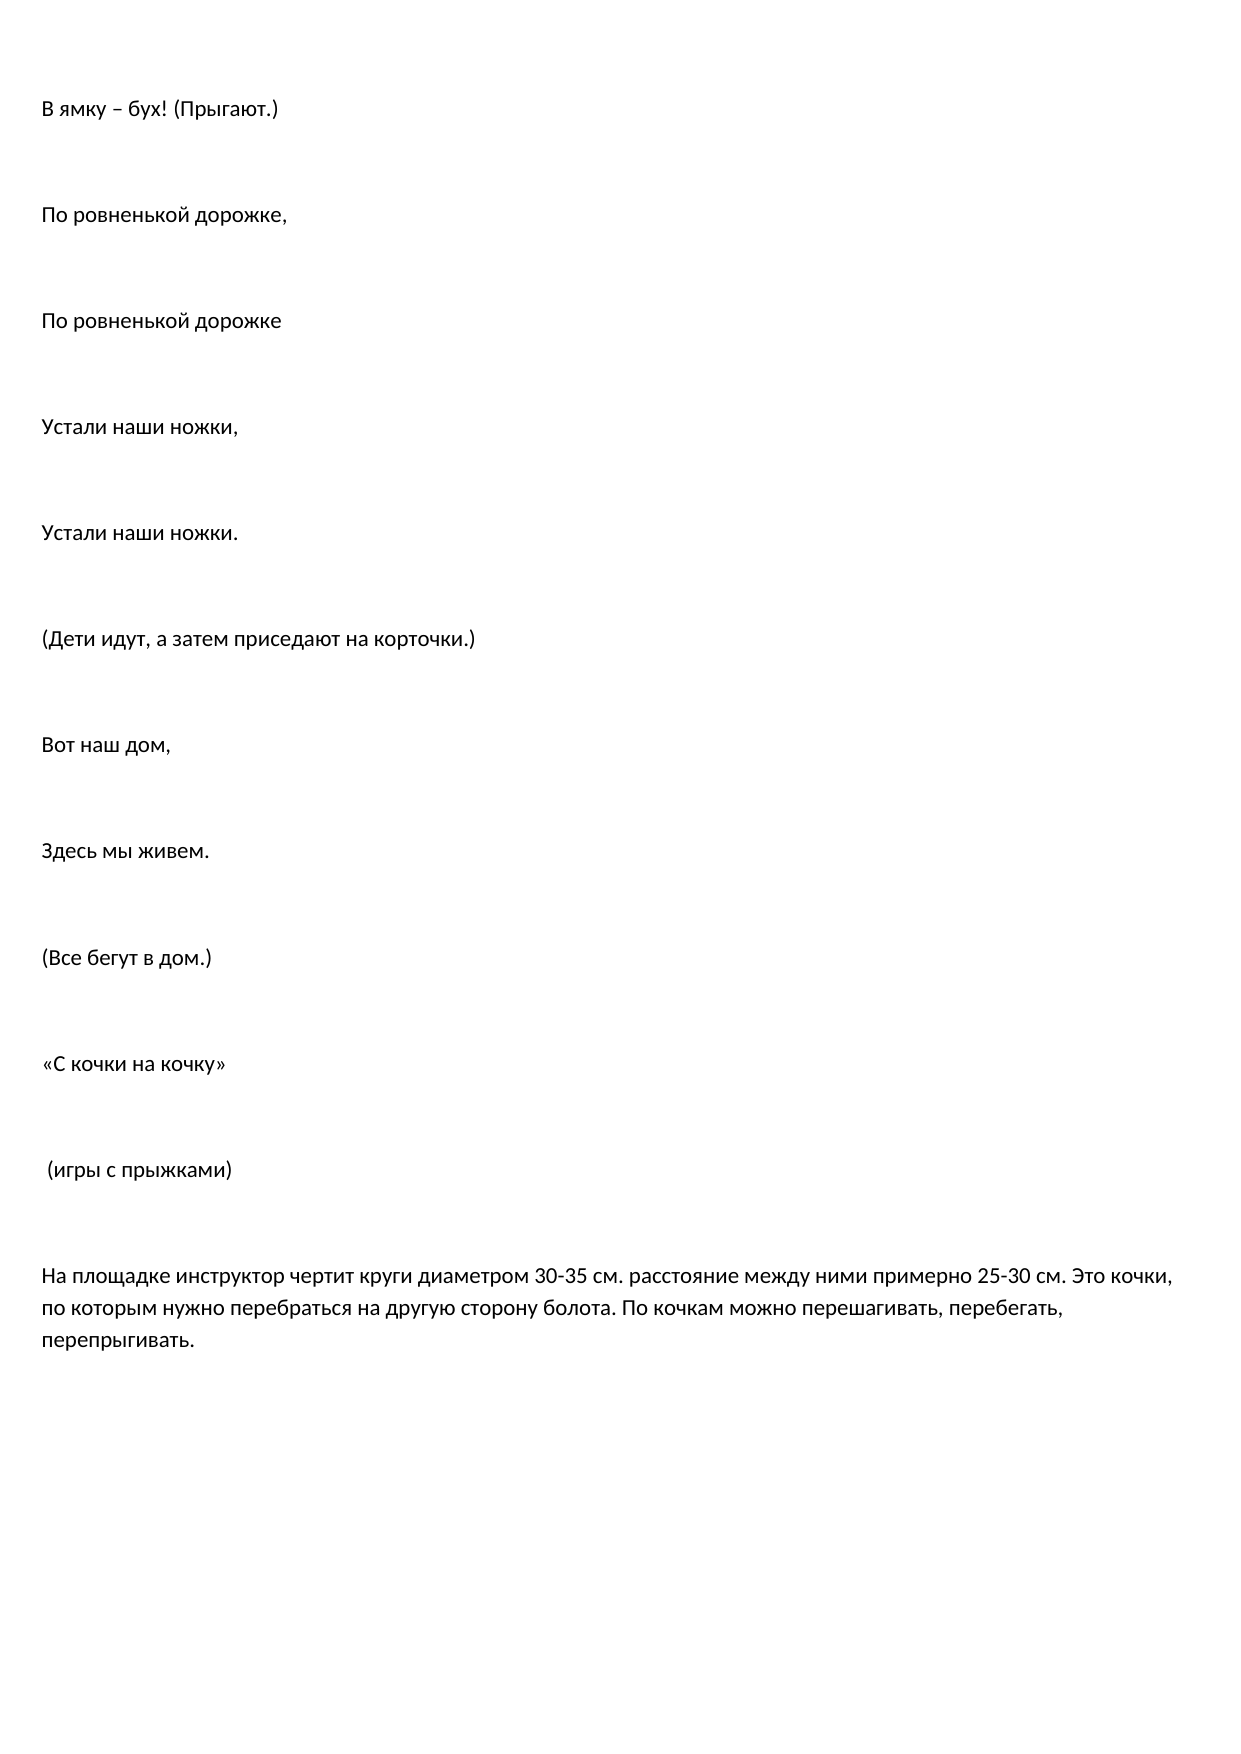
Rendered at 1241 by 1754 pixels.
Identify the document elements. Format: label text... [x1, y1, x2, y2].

text В ямку – бух! (Прыгают.) [41, 94, 1199, 122]
text По ровненькой дорожке, [41, 200, 1199, 228]
text Устали наши ножки. [41, 518, 1199, 547]
text Устали наши ножки, [41, 412, 1199, 441]
text «С кочки на кочку» [41, 1049, 1199, 1077]
text (Дети идут, а затем приседают на корточки.) [41, 624, 1199, 653]
text На площадке инструктор чертит круги диаметром 30-35 см. расстояние между ними примерно 25-30 см. Это кочки, по которым нужно перебраться на другую сторону болота. По кочкам можно перешагивать, перебегать, перепрыгивать. [41, 1261, 1199, 1353]
text По ровненькой дорожке [41, 306, 1199, 334]
text Здесь мы живем. [41, 837, 1199, 865]
text (игры с прыжками) [41, 1155, 1199, 1183]
text Вот наш дом, [41, 731, 1199, 759]
text (Все бегут в дом.) [41, 943, 1199, 971]
